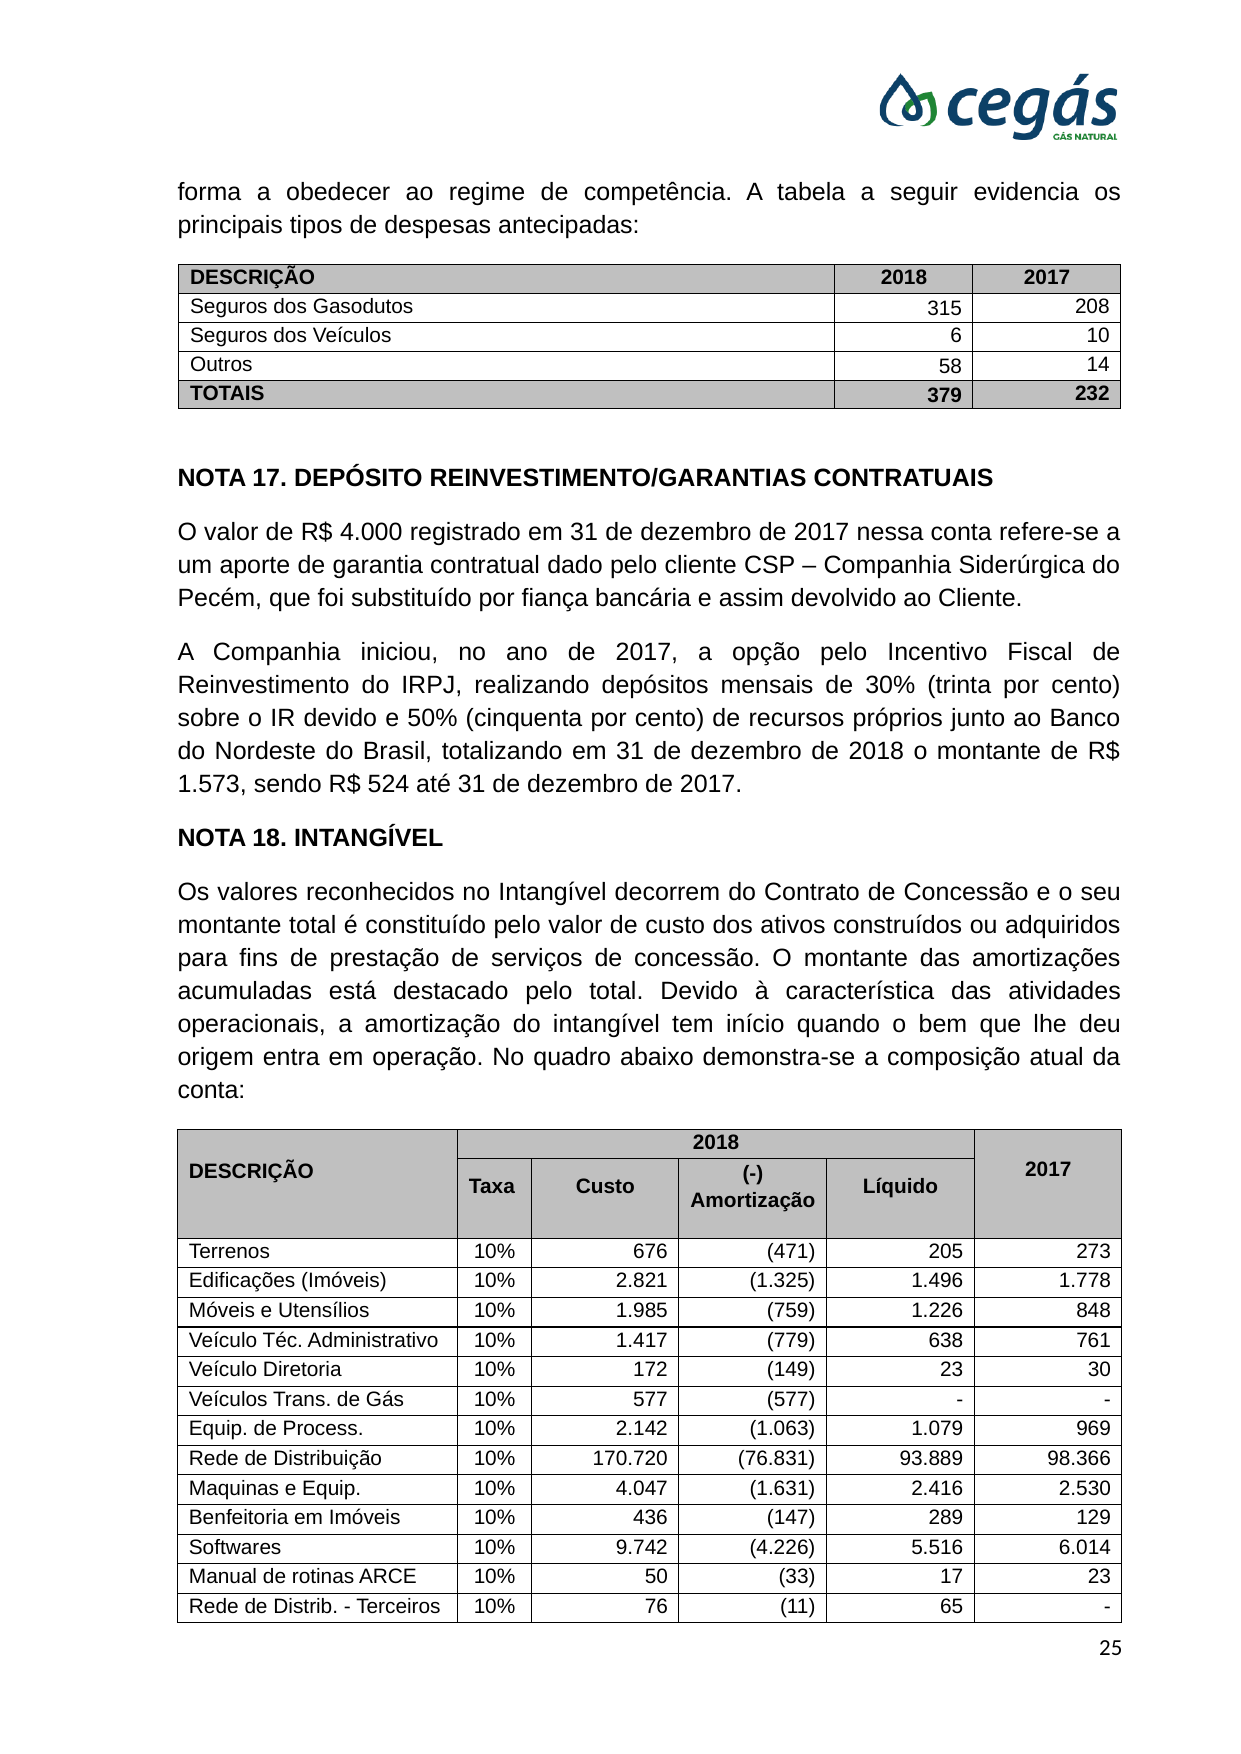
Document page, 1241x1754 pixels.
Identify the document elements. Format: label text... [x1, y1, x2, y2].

table_cell Edificações (Imóveis) [178, 1268, 457, 1297]
table_cell 436 [532, 1505, 678, 1533]
table_cell (1.325) [679, 1268, 826, 1297]
table_cell 65 [827, 1594, 974, 1622]
table_cell 23 [975, 1564, 1121, 1593]
table_cell 10% [458, 1298, 531, 1326]
table_cell 1.226 [827, 1298, 974, 1326]
table_cell 10% [458, 1564, 531, 1593]
table_cell (577) [679, 1387, 826, 1415]
table_cell 10% [458, 1328, 531, 1356]
table_cell Veículo Téc. Administrativo [178, 1328, 457, 1356]
table_cell - [975, 1387, 1121, 1415]
table_cell 273 [975, 1239, 1121, 1267]
table_cell (1.631) [679, 1475, 826, 1504]
table_cell 172 [532, 1357, 678, 1386]
table_cell 23 [827, 1357, 974, 1386]
table_cell (149) [679, 1357, 826, 1386]
table_cell 969 [975, 1416, 1121, 1445]
table_header DESCRIÇÃO [178, 1130, 457, 1238]
text NOTA 18. INTANGÍVEL [177, 823, 1122, 852]
table_cell Maquinas e Equip. [178, 1475, 457, 1504]
table_cell 10% [458, 1416, 531, 1445]
table_cell 10% [458, 1357, 531, 1386]
table_cell 5.516 [827, 1535, 974, 1563]
table_cell Custo [532, 1159, 678, 1238]
table_cell Benfeitoria em Imóveis [178, 1505, 457, 1533]
table_cell Rede de Distribuição [178, 1446, 457, 1474]
table_cell 208 [973, 294, 1120, 322]
table_cell Veículo Diretoria [178, 1357, 457, 1386]
table_cell 676 [532, 1239, 678, 1267]
table_cell (11) [679, 1594, 826, 1622]
table_cell 2.416 [827, 1475, 974, 1504]
table_cell Rede de Distrib. - Terceiros [178, 1594, 457, 1622]
table_cell 170.720 [532, 1446, 678, 1474]
table_cell 129 [975, 1505, 1121, 1533]
table_cell (779) [679, 1328, 826, 1356]
table_cell (-) Amortização [679, 1159, 826, 1238]
picture [879, 73, 1118, 140]
table_cell TOTAIS [179, 381, 834, 408]
table_header 2017 [973, 265, 1120, 293]
table_cell 761 [975, 1328, 1121, 1356]
table_cell 4.047 [532, 1475, 678, 1504]
table_cell 2.821 [532, 1268, 678, 1297]
table_cell 10% [458, 1239, 531, 1267]
table_cell 1.417 [532, 1328, 678, 1356]
table_cell 17 [827, 1564, 974, 1593]
table_cell Softwares [178, 1535, 457, 1563]
table_header DESCRIÇÃO [179, 265, 834, 293]
table_cell Seguros dos Gasodutos [179, 294, 834, 322]
table_cell 10% [458, 1505, 531, 1533]
table_cell - [827, 1387, 974, 1415]
table_cell 14 [973, 352, 1120, 379]
table_cell Equip. de Process. [178, 1416, 457, 1445]
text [177, 177, 1122, 239]
table_cell 10% [458, 1387, 531, 1415]
table_cell 1.496 [827, 1268, 974, 1297]
text NOTA 17. DEPÓSITO REINVESTIMENTO/GARANTIAS CONTRATUAIS [177, 463, 1122, 492]
table_cell (76.831) [679, 1446, 826, 1474]
table_header 2018 [458, 1130, 974, 1158]
table_cell 6.014 [975, 1535, 1121, 1563]
table_cell 577 [532, 1387, 678, 1415]
table_cell 848 [975, 1298, 1121, 1326]
table_cell - [975, 1594, 1121, 1622]
table_cell 93.889 [827, 1446, 974, 1474]
table_header 2018 [835, 265, 972, 293]
table_cell 10% [458, 1446, 531, 1474]
table_cell 315 [835, 294, 972, 322]
table_cell Outros [179, 352, 834, 379]
table_cell 10% [458, 1535, 531, 1563]
table_cell Veículos Trans. de Gás [178, 1387, 457, 1415]
table_cell 10% [458, 1268, 531, 1297]
table_cell 30 [975, 1357, 1121, 1386]
table_cell (759) [679, 1298, 826, 1326]
table_cell 2.142 [532, 1416, 678, 1445]
table_cell 10 [973, 323, 1120, 351]
table_cell 98.366 [975, 1446, 1121, 1474]
table_cell 1.079 [827, 1416, 974, 1445]
table_cell 10% [458, 1475, 531, 1504]
table_cell 6 [835, 323, 972, 351]
table_cell (471) [679, 1239, 826, 1267]
table_cell 638 [827, 1328, 974, 1356]
table_cell 379 [835, 381, 972, 408]
table_cell Móveis e Utensílios [178, 1298, 457, 1326]
table_cell 50 [532, 1564, 678, 1593]
table_cell 2.530 [975, 1475, 1121, 1504]
table_cell 9.742 [532, 1535, 678, 1563]
table_cell 289 [827, 1505, 974, 1533]
table_cell (4.226) [679, 1535, 826, 1563]
table_cell 76 [532, 1594, 678, 1622]
text Os valores reconhecidos no Intangível decorrem do Contrato de Concessão e o seu montante total é constituído pelo valor de custo dos ativos construídos ou adquiridos para fins de prestação de serviços de concessão. O montante das amortizações acumuladas está destacado pelo total. Devido à característica das atividades operacionais, a amortização do intangível tem início quando o bem que lhe deu origem entra em operação. No quadro abaixo demonstra-se a composição atual da conta: [177, 877, 1122, 1104]
table_cell (147) [679, 1505, 826, 1533]
table_cell 1.778 [975, 1268, 1121, 1297]
table_cell 232 [973, 381, 1120, 408]
table_cell 58 [835, 352, 972, 379]
table_cell (1.063) [679, 1416, 826, 1445]
table_cell (33) [679, 1564, 826, 1593]
text O valor de R$ 4.000 registrado em 31 de dezembro de 2017 nessa conta refere-se a um aporte de garantia contratual dado pelo cliente CSP – Companhia Siderúrgica do Pecém, que foi substituído por fiança bancária e assim devolvido ao Cliente. [177, 517, 1122, 612]
table_cell Líquido [827, 1159, 974, 1238]
table_cell Manual de rotinas ARCE [178, 1564, 457, 1593]
table_cell Taxa [458, 1159, 531, 1238]
table_cell 205 [827, 1239, 974, 1267]
text A Companhia iniciou, no ano de 2017, a opção pelo Incentivo Fiscal de Reinvestimento do IRPJ, realizando depósitos mensais de 30% (trinta por cento) sobre o IR devido e 50% (cinquenta por cento) de recursos próprios junto ao Banco do Nordeste do Brasil, totalizando em 31 de dezembro de 2018 o montante de R$ 1.573, sendo R$ 524 até 31 de dezembro de 2017. [177, 637, 1122, 798]
table_cell Terrenos [178, 1239, 457, 1267]
table_cell Seguros dos Veículos [179, 323, 834, 351]
table_cell 1.985 [532, 1298, 678, 1326]
table_cell 10% [458, 1594, 531, 1622]
table_header 2017 [975, 1130, 1121, 1238]
